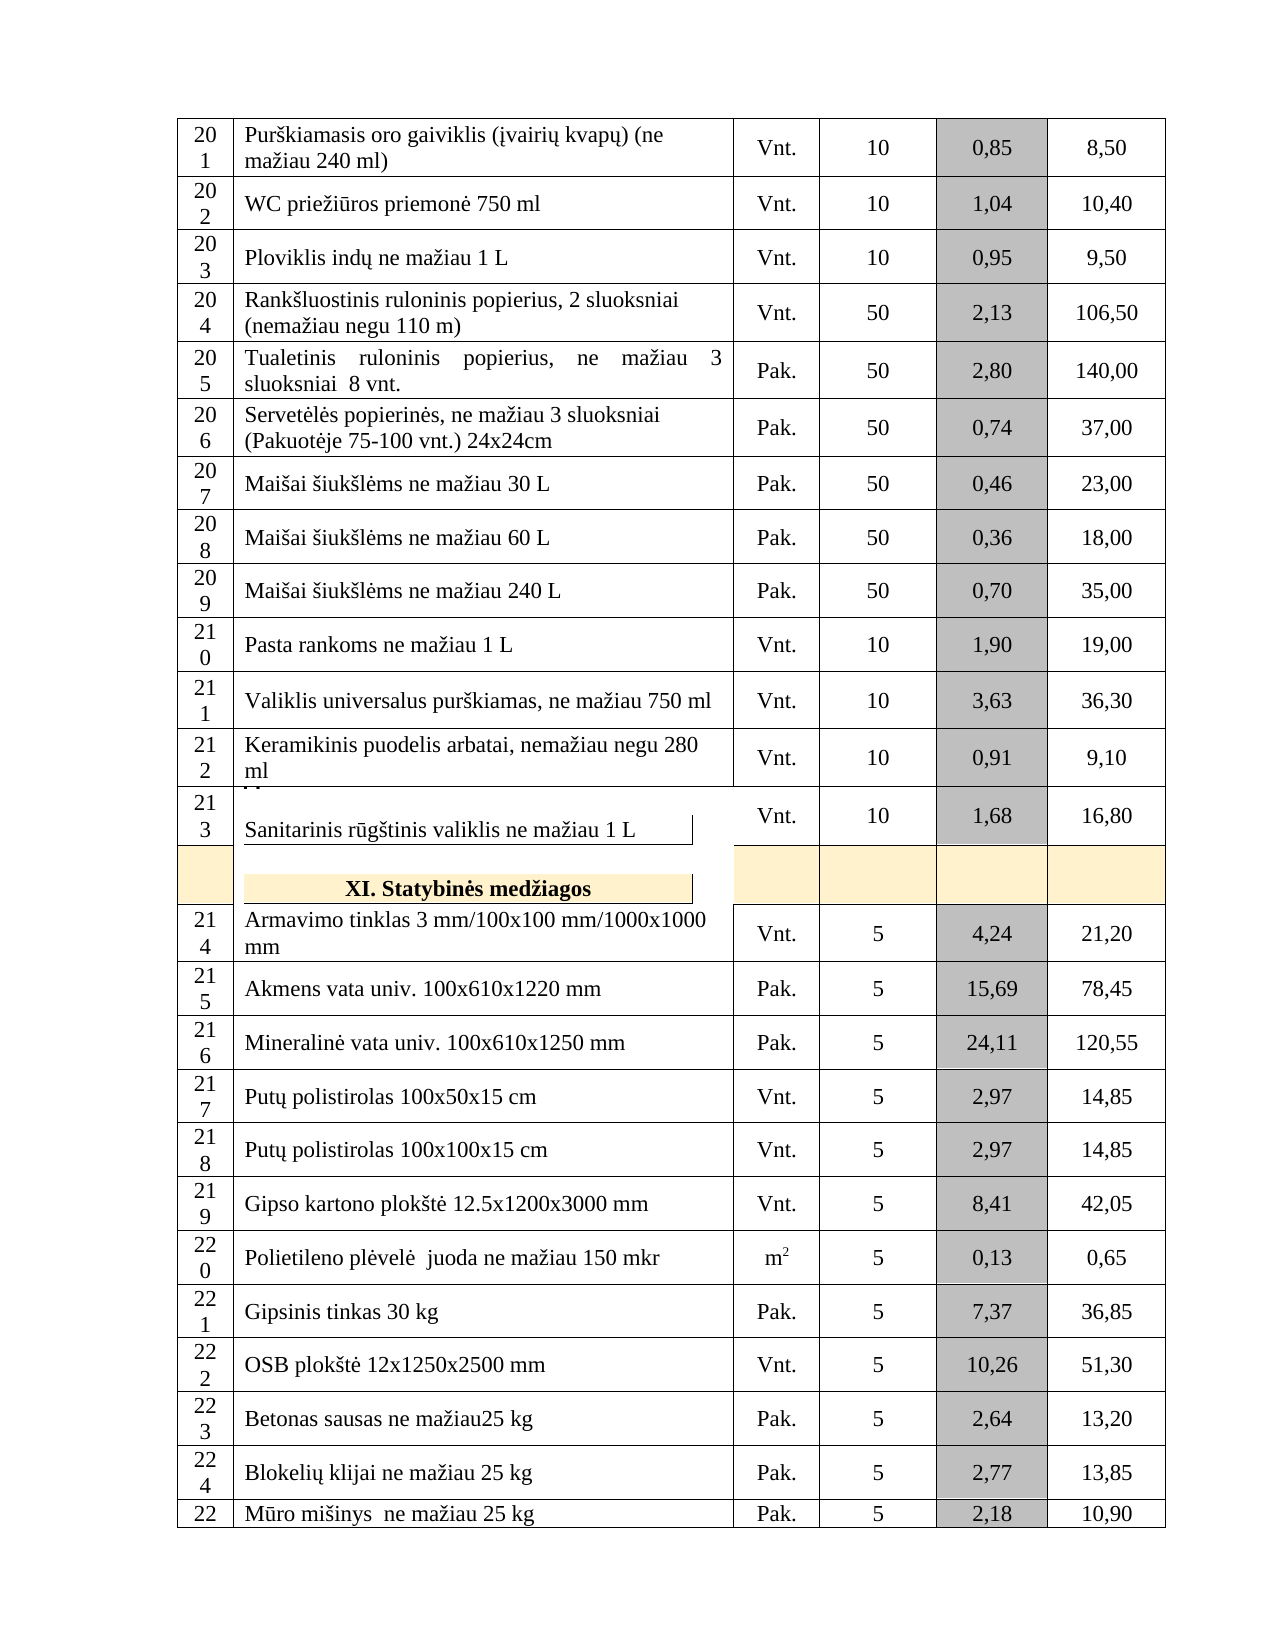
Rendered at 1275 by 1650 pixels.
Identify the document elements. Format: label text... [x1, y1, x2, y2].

table_cell 211 [178, 672, 233, 728]
table_cell 2,64 [937, 1392, 1047, 1445]
table_cell 36,30 [1048, 672, 1165, 728]
table_cell 120,55 [1048, 1016, 1165, 1068]
table_cell 1,04 [937, 177, 1047, 229]
table_cell 10 [820, 230, 936, 283]
table_cell Gipso kartono plokštė 12.5x1200x3000 mm [234, 1177, 733, 1230]
table_cell Keramikinis puodelis arbatai, nemažiau negu 280 ml [234, 729, 733, 786]
table_cell Purškiamasis oro gaiviklis (įvairių kvapų) (ne mažiau 240 ml) [234, 119, 733, 176]
table_cell 203 [178, 230, 233, 283]
table_cell Akmens vata univ. 100x610x1220 mm [234, 962, 733, 1015]
table_cell Pak. [734, 1446, 819, 1498]
table_cell Maišai šiukšlėms ne mažiau 30 L [234, 457, 733, 509]
table_cell 0,74 [937, 399, 1047, 456]
table_cell 7,37 [937, 1285, 1047, 1337]
table_cell [937, 846, 1047, 903]
table_cell Pak. [734, 1500, 819, 1527]
table_cell 202 [178, 177, 233, 229]
table_cell Vnt. [734, 905, 819, 961]
table_cell 19,00 [1048, 618, 1165, 671]
table_cell 10 [820, 618, 936, 671]
table_cell 50 [820, 564, 936, 617]
table_cell 205 [178, 342, 233, 398]
table_cell Pak. [734, 564, 819, 617]
table_cell 216 [178, 1016, 233, 1068]
table_cell 14,85 [1048, 1123, 1165, 1176]
table_cell Gipsinis tinkas 30 kg [234, 1285, 733, 1337]
table_cell 210 [178, 618, 233, 671]
table_cell 2,77 [937, 1446, 1047, 1498]
table_cell 0,36 [937, 510, 1047, 563]
table_cell Maišai šiukšlėms ne mažiau 240 L [234, 564, 733, 617]
table_cell Pak. [734, 1285, 819, 1337]
table_cell 0,70 [937, 564, 1047, 617]
table_cell 223 [178, 1392, 233, 1445]
table_cell 50 [820, 399, 936, 456]
table_cell 225 [178, 1500, 233, 1527]
table_cell 5 [820, 905, 936, 961]
table_cell 51,30 [1048, 1338, 1165, 1391]
table_cell 10 [820, 177, 936, 229]
table_cell 221 [178, 1285, 233, 1337]
table_cell 5 [820, 1338, 936, 1391]
table_cell 8,41 [937, 1177, 1047, 1230]
table_cell 140,00 [1048, 342, 1165, 398]
table_cell 10 [820, 672, 936, 728]
table_cell Valiklis universalus purškiamas, ne mažiau 750 ml [234, 672, 733, 728]
table_cell 5 [820, 1016, 936, 1068]
table_cell 5 [820, 1177, 936, 1230]
table_cell 2,18 [937, 1500, 1047, 1527]
table_cell 10,90 [1048, 1500, 1165, 1527]
table_cell 36,85 [1048, 1285, 1165, 1337]
table_cell Vnt. [734, 1338, 819, 1391]
table_cell 37,00 [1048, 399, 1165, 456]
table_cell 209 [178, 564, 233, 617]
table_cell 217 [178, 1070, 233, 1122]
table_cell Servetėlės popierinės, ne mažiau 3 sluoksniai (Pakuotėje 75-100 vnt.) 24x24cm [234, 399, 733, 456]
table_cell 21,20 [1048, 905, 1165, 961]
table_cell 5 [820, 962, 936, 1015]
table_cell 4,24 [937, 905, 1047, 961]
table_cell Vnt. [734, 729, 819, 786]
table_cell 208 [178, 510, 233, 563]
table_cell 50 [820, 510, 936, 563]
table_cell 213 [178, 787, 233, 844]
table_cell [820, 846, 936, 903]
table_cell 206 [178, 399, 233, 456]
table_cell Armavimo tinklas 3 mm/100x100 mm/1000x1000 mm [234, 904, 733, 961]
table_cell Vnt. [734, 1070, 819, 1122]
table_cell 207 [178, 457, 233, 509]
table_cell 0,85 [937, 119, 1047, 176]
table_cell WC priežiūros priemonė 750 ml [234, 177, 733, 229]
table_cell 24,11 [937, 1016, 1047, 1068]
table_cell Polietileno plėvelė juoda ne mažiau 150 mkr [234, 1231, 733, 1283]
table_cell 5 [820, 1285, 936, 1337]
table_cell 50 [820, 284, 936, 341]
table_cell 50 [820, 457, 936, 509]
table_cell Vnt. [734, 787, 819, 844]
table_cell 9,10 [1048, 729, 1165, 786]
table_cell 5 [820, 1392, 936, 1445]
table_cell Vnt. [734, 1177, 819, 1230]
table_cell Vnt. [734, 1123, 819, 1176]
table_cell 2,13 [937, 284, 1047, 341]
table_cell 10,40 [1048, 177, 1165, 229]
table_cell Pak. [734, 962, 819, 1015]
table_cell 16,80 [1048, 787, 1165, 844]
table_cell Blokelių klijai ne mažiau 25 kg [234, 1446, 733, 1498]
table_cell 0,95 [937, 230, 1047, 283]
table_cell 0,65 [1048, 1231, 1165, 1283]
table_cell m2 [734, 1231, 819, 1283]
table_cell 219 [178, 1177, 233, 1230]
table_cell Mineralinė vata univ. 100x610x1250 mm [234, 1016, 733, 1068]
table_cell Pak. [734, 457, 819, 509]
table_cell 106,50 [1048, 284, 1165, 341]
table_cell 2,97 [937, 1123, 1047, 1176]
table_cell 2,80 [937, 342, 1047, 398]
table_cell Betonas sausas ne mažiau25 kg [234, 1392, 733, 1445]
table_cell 78,45 [1048, 962, 1165, 1015]
table_cell Putų polistirolas 100x50x15 cm [234, 1070, 733, 1122]
table_cell Vnt. [734, 672, 819, 728]
table_cell 8,50 [1048, 119, 1165, 176]
table_cell Pak. [734, 510, 819, 563]
table_cell Pak. [734, 399, 819, 456]
table_cell 2,97 [937, 1070, 1047, 1122]
table_cell 0,46 [937, 457, 1047, 509]
table_cell 10 [820, 119, 936, 176]
table_cell Maišai šiukšlėms ne mažiau 60 L [234, 510, 733, 563]
table_cell 5 [820, 1070, 936, 1122]
table_cell 214 [178, 905, 233, 961]
table_cell 204 [178, 284, 233, 341]
table_cell 10,26 [937, 1338, 1047, 1391]
table_cell Ploviklis indų ne mažiau 1 L [234, 230, 733, 283]
table_cell 1,68 [937, 787, 1047, 844]
table_cell [178, 846, 233, 903]
table_cell Vnt. [734, 177, 819, 229]
table_cell 215 [178, 962, 233, 1015]
table_cell Rankšluostinis ruloninis popierius, 2 sluoksniai (nemažiau negu 110 m) [234, 284, 733, 341]
table_cell 10 [820, 729, 936, 786]
table_cell 0,13 [937, 1231, 1047, 1283]
table_cell 9,50 [1048, 230, 1165, 283]
table_cell 42,05 [1048, 1177, 1165, 1230]
table_cell Pasta rankoms ne mažiau 1 L [234, 618, 733, 671]
table_cell [234, 845, 734, 903]
table_cell Putų polistirolas 100x100x15 cm [234, 1123, 733, 1176]
table_cell 23,00 [1048, 457, 1165, 509]
table_cell Vnt. [734, 284, 819, 341]
table_cell Vnt. [734, 119, 819, 176]
table_cell 201 [178, 119, 233, 176]
table_cell 3,63 [937, 672, 1047, 728]
table_cell Pak. [734, 342, 819, 398]
table_cell [1048, 846, 1165, 903]
table_cell 1,90 [937, 618, 1047, 671]
table_cell 222 [178, 1338, 233, 1391]
table_cell Pak. [734, 1392, 819, 1445]
table_cell 18,00 [1048, 510, 1165, 563]
table_cell 10 [820, 787, 936, 844]
table_cell 220 [178, 1231, 233, 1283]
table_cell [234, 787, 734, 844]
table_cell Tualetinis ruloninis popierius, ne mažiau 3 sluoksniai 8 vnt. [234, 342, 733, 398]
table_cell OSB plokštė 12x1250x2500 mm [234, 1338, 733, 1391]
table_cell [234, 1500, 733, 1527]
table_cell 5 [820, 1500, 936, 1527]
table_cell 15,69 [937, 962, 1047, 1015]
table_cell Vnt. [734, 230, 819, 283]
table_cell 14,85 [1048, 1070, 1165, 1122]
table_cell 5 [820, 1446, 936, 1498]
table_cell 13,20 [1048, 1392, 1165, 1445]
table_cell 212 [178, 729, 233, 786]
table_cell 5 [820, 1123, 936, 1176]
table_cell 218 [178, 1123, 233, 1176]
table_cell 35,00 [1048, 564, 1165, 617]
table_cell [734, 846, 819, 903]
table_cell 50 [820, 342, 936, 398]
table_cell 5 [820, 1231, 936, 1283]
table_cell 0,91 [937, 729, 1047, 786]
table_cell Pak. [734, 1016, 819, 1068]
table_cell Vnt. [734, 618, 819, 671]
table_cell 13,85 [1048, 1446, 1165, 1498]
table_cell 224 [178, 1446, 233, 1498]
